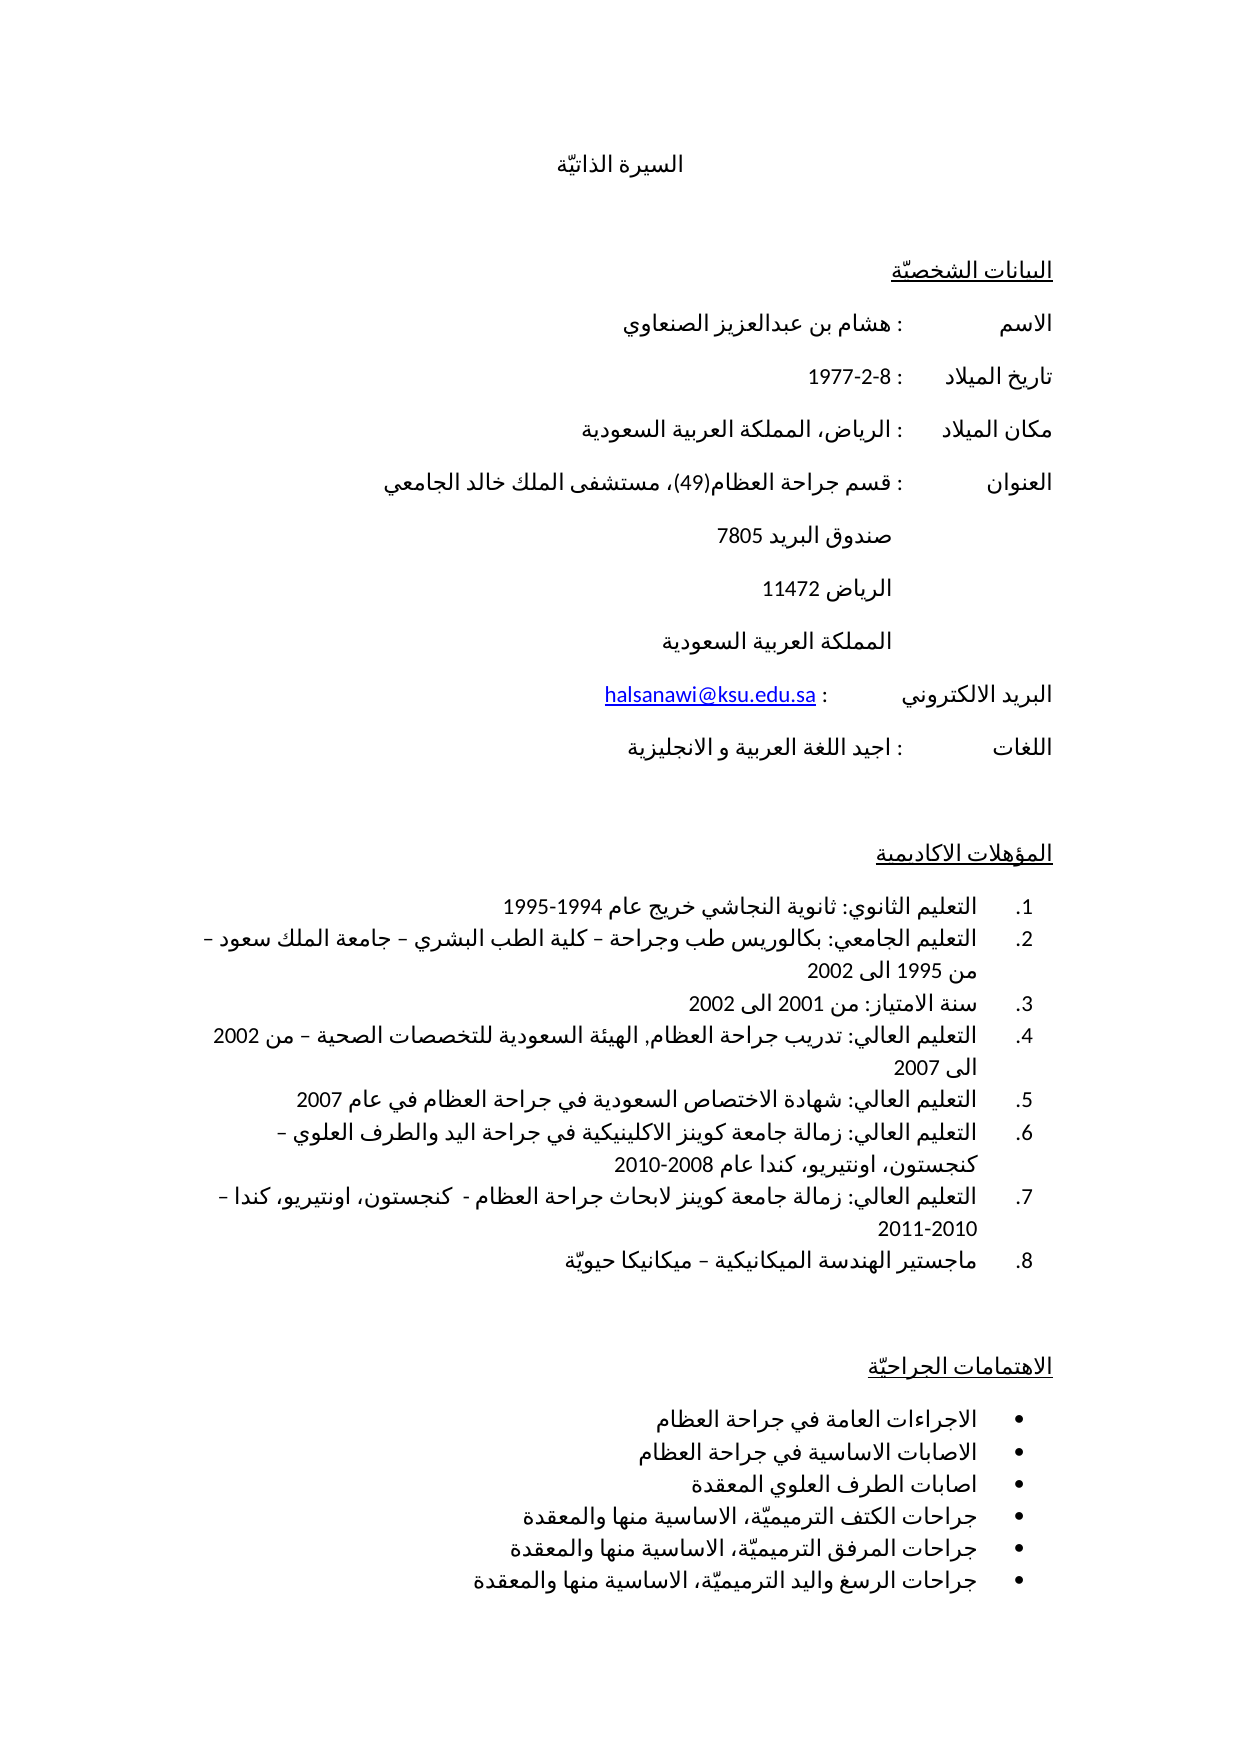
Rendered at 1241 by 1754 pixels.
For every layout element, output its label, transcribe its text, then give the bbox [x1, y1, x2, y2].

list التعليم العالي: زمالة جامعة كوينز الاكلينيكية في جراحة اليد والطرف العلوي – كنجستون، اونتيريو، كندا عام 2008-2010 [187, 1118, 1015, 1178]
text البريد الالكتروني : halsanawi@ksu.edu.sa [187, 680, 1053, 708]
text الاهتمامات الجراحيّة [187, 1352, 1053, 1380]
text الاسم : هشام بن عبدالعزيز الصنعاوي [187, 309, 1053, 337]
list جراحات الكتف الترميميّة، الاساسية منها والمعقدة [187, 1502, 1015, 1530]
text البيانات الشخصيّة [187, 256, 1053, 284]
list سنة الامتياز: من 2001 الى 2002 [187, 989, 1015, 1017]
list التعليم العالي: شهادة الاختصاص السعودية في جراحة العظام في عام 2007 [187, 1085, 1015, 1113]
text اللغات : اجيد اللغة العربية و الانجليزية [187, 733, 1053, 761]
list جراحات الرسغ واليد الترميميّة، الاساسية منها والمعقدة [187, 1566, 1015, 1594]
list التعليم الجامعي: بكالوريس طب وجراحة – كلية الطب البشري – جامعة الملك سعود – من 1995 الى 2002 [187, 924, 1015, 985]
list الاصابات الاساسية في جراحة العظام [187, 1438, 1015, 1466]
text المؤهلات الاكاديمية [187, 839, 1053, 867]
list الاجراءات العامة في جراحة العظام [187, 1405, 1015, 1433]
list التعليم الثانوي: ثانوية النجاشي خريج عام 1994-1995 [187, 892, 1015, 920]
list التعليم العالي: تدريب جراحة العظام, الهيئة السعودية للتخصصات الصحية – من 2002 الى 2007 [187, 1021, 1015, 1081]
text مكان الميلاد : الرياض، المملكة العربية السعودية [187, 415, 1053, 443]
text صندوق البريد 7805 [187, 521, 1053, 549]
text تاريخ الميلاد : 8-2-1977 [187, 362, 1053, 390]
list ماجستير الهندسة الميكانيكية – ميكانيكا حيويّة [187, 1246, 1015, 1274]
list اصابات الطرف العلوي المعقدة [187, 1470, 1015, 1498]
list جراحات المرفق الترميميّة، الاساسية منها والمعقدة [187, 1534, 1015, 1562]
text العنوان : قسم جراحة العظام(49)، مستشفى الملك خالد الجامعي [187, 468, 1053, 496]
text المملكة العربية السعودية [187, 627, 1053, 655]
text الرياض 11472 [187, 574, 1053, 602]
list التعليم العالي: زمالة جامعة كوينز لابحاث جراحة العظام - كنجستون، اونتيريو، كندا – 2010-2011 [187, 1182, 1015, 1242]
text السيرة الذاتيّة [187, 150, 1053, 178]
